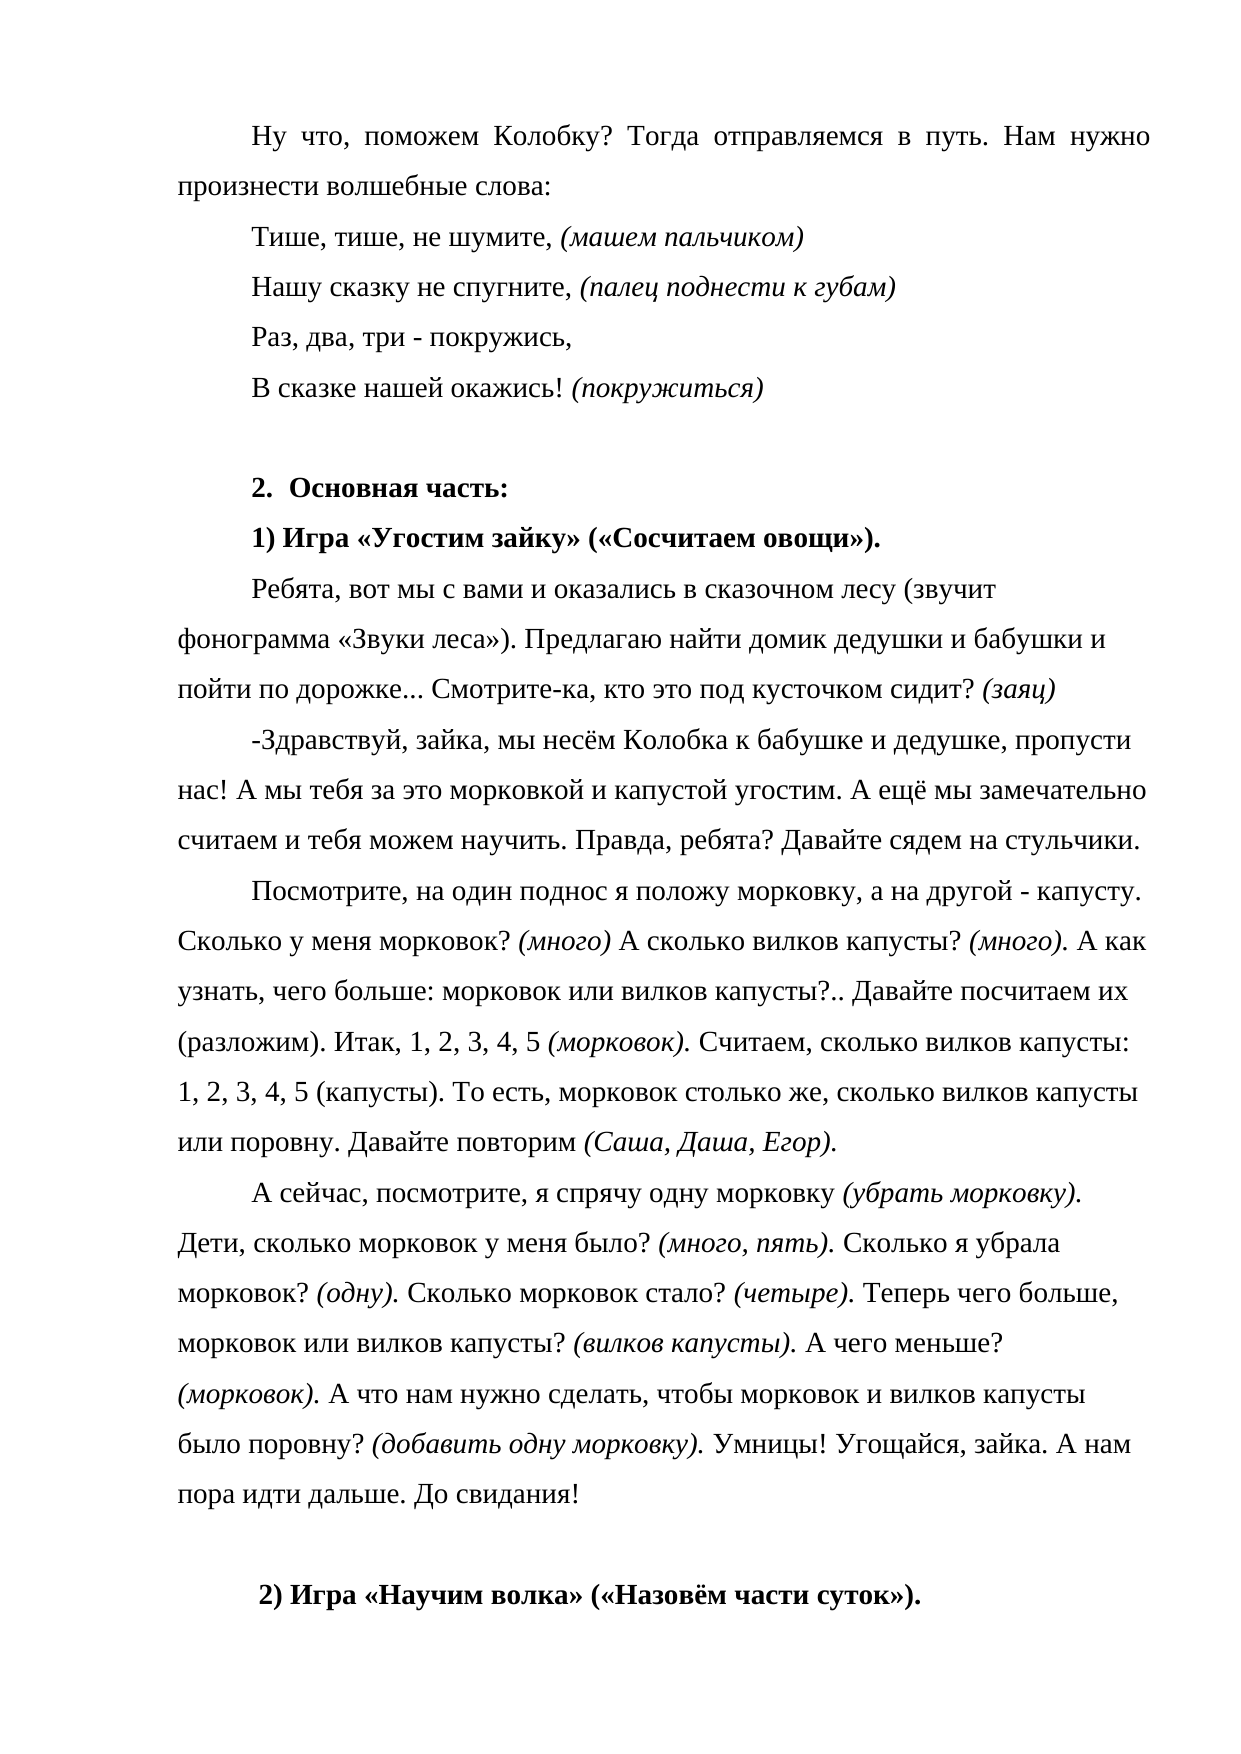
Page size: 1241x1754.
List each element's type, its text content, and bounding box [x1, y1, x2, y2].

text Посмотрите, на один поднос я положу морковку, а на другой - капусту. Сколько у меня морковок? (много) А сколько вилков капусты? (много). А как узнать, чего больше: морковок или вилков капусты?.. Давайте посчитаем их (разложим). Итак, 1, 2, 3, 4, 5 (морковок). Считаем, сколько вилков капусты: 1, 2, 3, 4, 5 (капусты). То есть, морковок столько же, сколько вилков капусты или поровну. Давайте повторим (Саша, Даша, Егор). [177, 873, 1152, 1158]
text 1) Игра «Угостим зайку» («Сосчитаем овощи»). [177, 521, 1152, 554]
text Ну что, поможем Колобку? Тогда отправляемся в путь. Нам нужно произнести волшебные слова: [177, 118, 1152, 202]
text В сказке нашей окажись! (покружиться) [177, 370, 1152, 403]
list Основная часть: [251, 470, 1152, 504]
text Ребята, вот мы с вами и оказались в сказочном лесу (звучит фонограмма «Звуки леса»). Предлагаю найти домик дедушки и бабушки и пойти по дорожке... Смотрите-ка, кто это под кусточком сидит? (заяц) [177, 571, 1152, 705]
text 2) Игра «Научим волка» («Назовём части суток»). [177, 1577, 1152, 1611]
text А сейчас, посмотрите, я спрячу одну морковку (убрать морковку). Дети, сколько морковок у меня было? (много, пять). Сколько я убрала морковок? (одну). Сколько морковок стало? (четыре). Теперь чего больше, морковок или вилков капусты? (вилков капусты). А чего меньше? (морковок). А что нам нужно сделать, чтобы морковок и вилков капусты было поровну? (добавить одну морковку). Умницы! Угощайся, зайка. А нам пора идти дальше. До свидания! [177, 1175, 1152, 1510]
text Тише, тише, не шумите, (машем пальчиком) [177, 219, 1152, 252]
text Нашу сказку не спугните, (палец поднести к губам) [177, 269, 1152, 303]
text -Здравствуй, зайка, мы несём Колобка к бабушке и дедушке, пропусти нас! А мы тебя за это морковкой и капустой угостим. А ещё мы замечательно считаем и тебя можем научить. Правда, ребята? Давайте сядем на стульчики. [177, 722, 1152, 856]
text Раз, два, три - покружись, [177, 319, 1152, 353]
